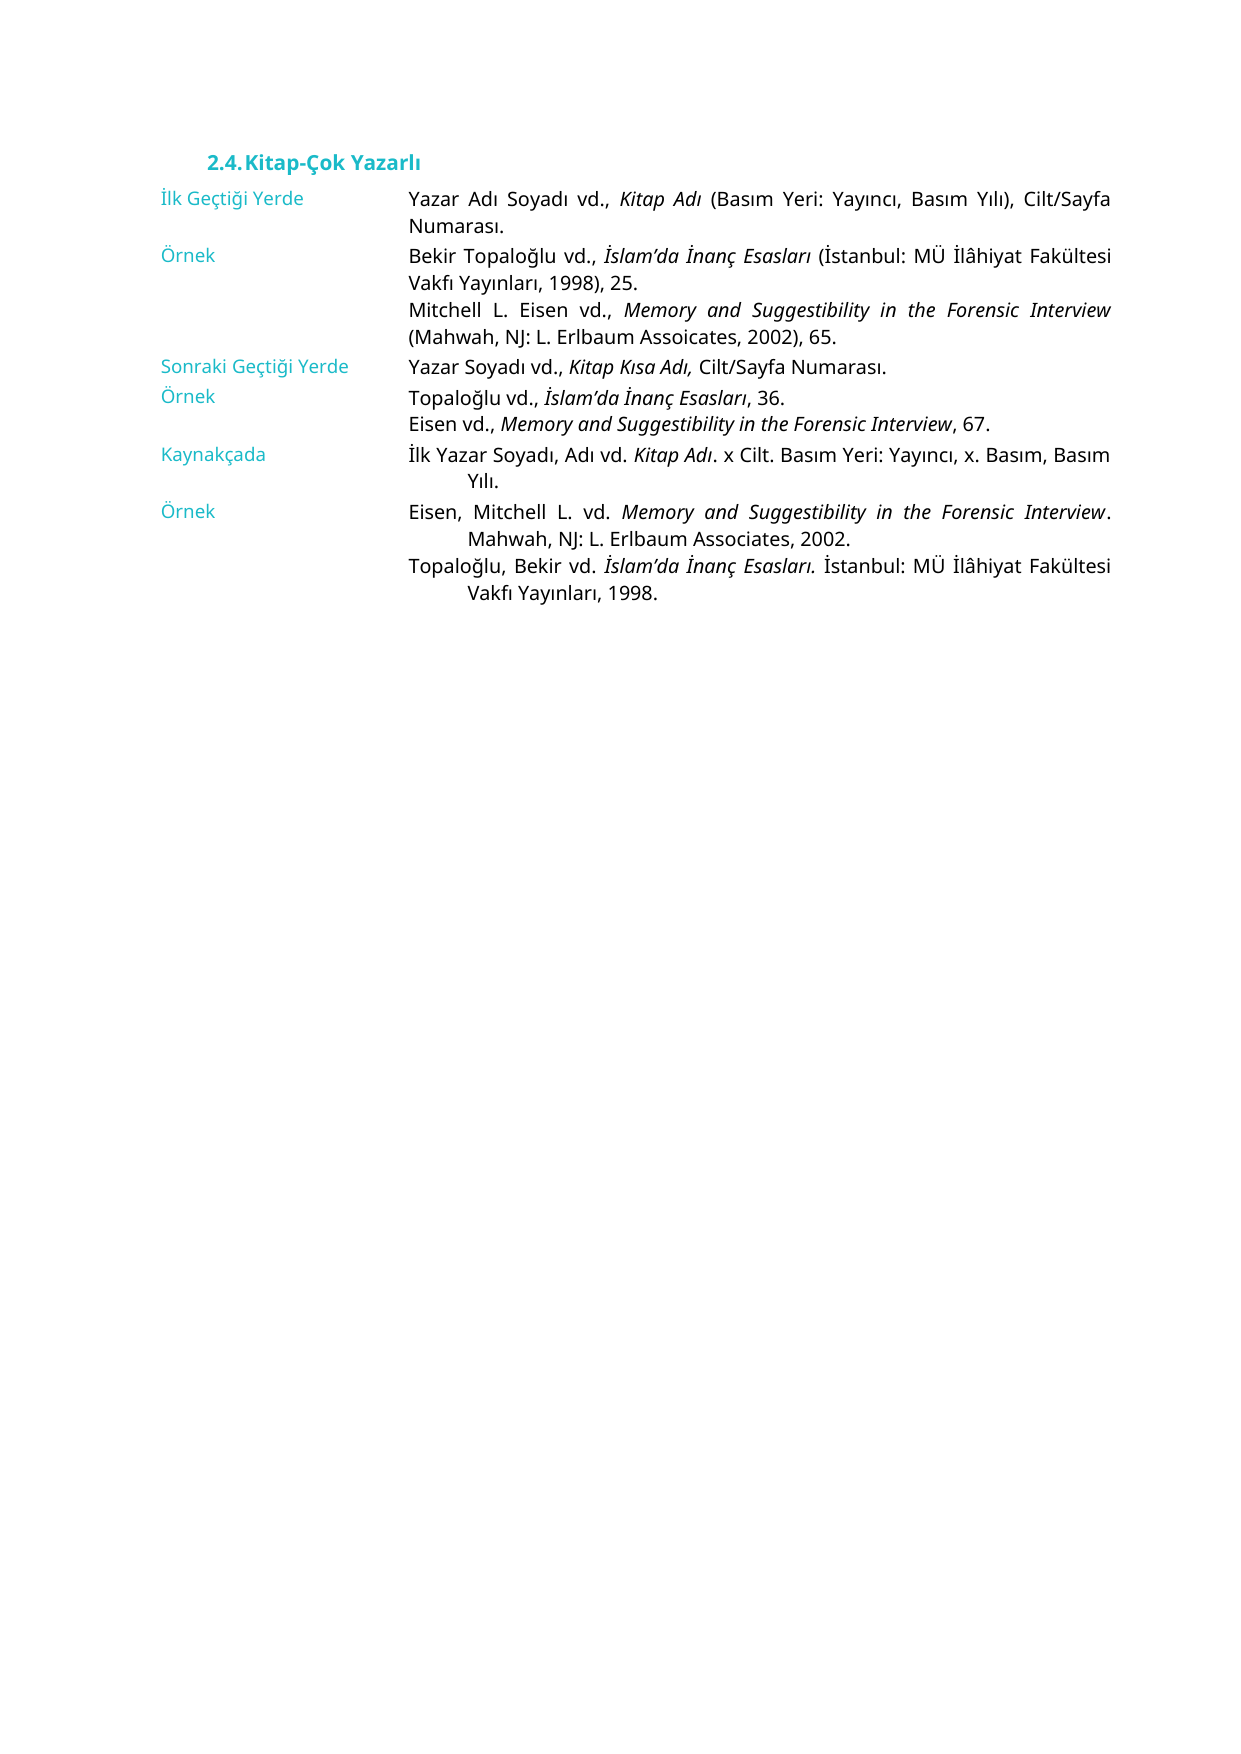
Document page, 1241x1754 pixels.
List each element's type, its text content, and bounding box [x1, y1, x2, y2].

table_cell Kaynakçada [151, 441, 396, 495]
table_cell Bekir Topaloğlu vd., İslam’da İnanç Esasları (İstanbul: MÜ İlâhiyat Fakültesi Vakfı Yayınları, 1998), 25. Mitchell L. Eisen vd., Memory and Suggestibility in the Forensic Interview (Mahwah, NJ: L. Erlbaum Assoicates, 2002), 65. [399, 243, 1121, 351]
table_cell Örnek [151, 243, 396, 351]
table_header Yazar Adı Soyadı vd., Kitap Adı (Basım Yeri: Yayıncı, Basım Yılı), Cilt/Sayfa Numarası. [399, 186, 1121, 239]
table_cell İlk Yazar Soyadı, Adı vd. Kitap Adı. x Cilt. Basım Yeri: Yayıncı, x. Basım, Basım Yılı. [399, 441, 1121, 495]
subtitle Kitap-Çok Yazarlı [207, 148, 1122, 176]
table_header İlk Geçtiği Yerde [151, 186, 396, 239]
table_cell Örnek [151, 384, 396, 438]
table_cell Sonraki Geçtiği Yerde [151, 354, 396, 381]
table_cell Eisen, Mitchell L. vd. Memory and Suggestibility in the Forensic Interview. Mahwah, NJ: L. Erlbaum Associates, 2002. Topaloğlu, Bekir vd. İslam’da İnanç Esasları. İstanbul: MÜ İlâhiyat Fakültesi Vakfı Yayınları, 1998. [399, 498, 1121, 606]
table_cell Yazar Soyadı vd., Kitap Kısa Adı, Cilt/Sayfa Numarası. [399, 354, 1121, 381]
table_cell Örnek [151, 498, 396, 606]
table_cell Topaloğlu vd., İslam’da İnanç Esasları, 36. Eisen vd., Memory and Suggestibility in the Forensic Interview, 67. [399, 384, 1121, 438]
